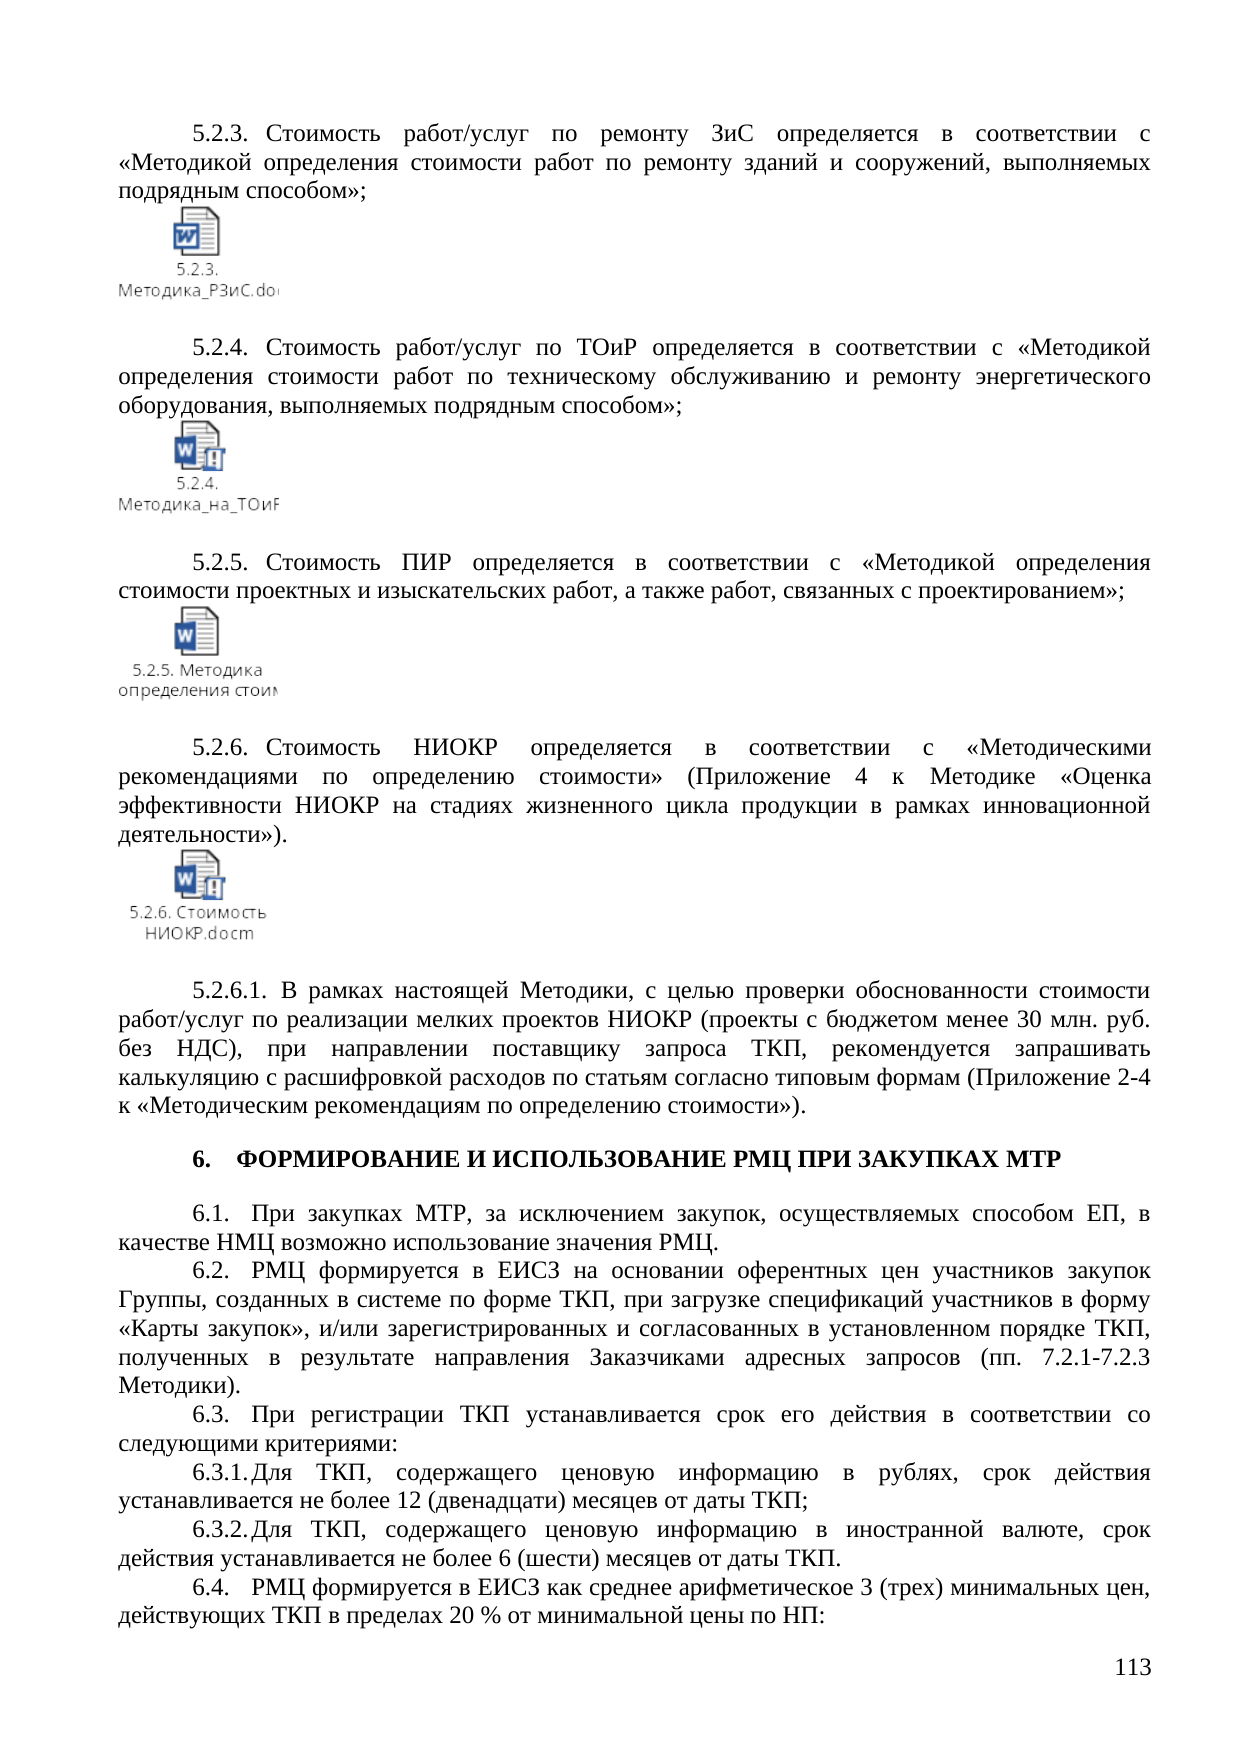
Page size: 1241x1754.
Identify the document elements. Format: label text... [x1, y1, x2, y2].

list формирование и использование рмц При закупках МТР [118, 1144, 1152, 1173]
list Стоимость ПИР определяется в соответствии с «Методикой определения стоимости проектных и изыскательских работ, а также работ, связанных с проектированием»; [118, 547, 1152, 604]
list Стоимость работ/услуг по ТОиР определяется в соответствии с «Методикой определения стоимости работ по техническому обслуживанию и ремонту энергетического оборудования, выполняемых подрядным способом»; [118, 332, 1152, 419]
list Для ТКП, содержащего ценовую информацию в рублях, срок действия устанавливается не более 12 (двенадцати) месяцев от даты ТКП; [118, 1457, 1152, 1514]
list В рамках настоящей Методики, с целью проверки обоснованности стоимости работ/услуг по реализации мелких проектов НИОКР (проекты с бюджетом менее 30 млн. руб. без НДС), при направлении поставщику запроса ТКП, рекомендуется запрашивать калькуляцию с расшифровкой расходов по статьям согласно типовым формам (Приложение 2-4 к «Методическим рекомендациям по определению стоимости»). [118, 976, 1152, 1119]
list РМЦ формируется в ЕИСЗ на основании оферентных цен участников закупок Группы, созданных в системе по форме ТКП, при загрузке спецификаций участников в форму «Карты закупок», и/или зарегистрированных и согласованных в установленном порядке ТКП, полученных в результате направления Заказчиками адресных запросов (пп. 7.2.1-7.2.3 Методики). [118, 1256, 1152, 1399]
list Стоимость работ/услуг по ремонту ЗиС определяется в соответствии с «Методикой определения стоимости работ по ремонту зданий и сооружений, выполняемых подрядным способом»; [118, 118, 1152, 204]
list Для ТКП, содержащего ценовую информацию в иностранной валюте, срок действия устанавливается не более 6 (шести) месяцев от даты ТКП. [118, 1514, 1152, 1572]
list Стоимость НИОКР определяется в соответствии с «Методическими рекомендациями по определению стоимости» (Приложение 4 к Методике «Оценка эффективности НИОКР на стадиях жизненного цикла продукции в рамках инновационной деятельности»). [118, 732, 1152, 847]
list РМЦ формируется в ЕИСЗ как среднее арифметическое 3 (трех) минимальных цен, действующих ТКП в пределах 20 % от минимальной цены по НП: [118, 1572, 1152, 1629]
list При регистрации ТКП устанавливается срок его действия в соответствии со следующими критериями: [118, 1399, 1152, 1457]
list При закупках МТР, за исключением закупок, осуществляемых способом ЕП, в качестве НМЦ возможно использование значения РМЦ. [118, 1198, 1152, 1256]
